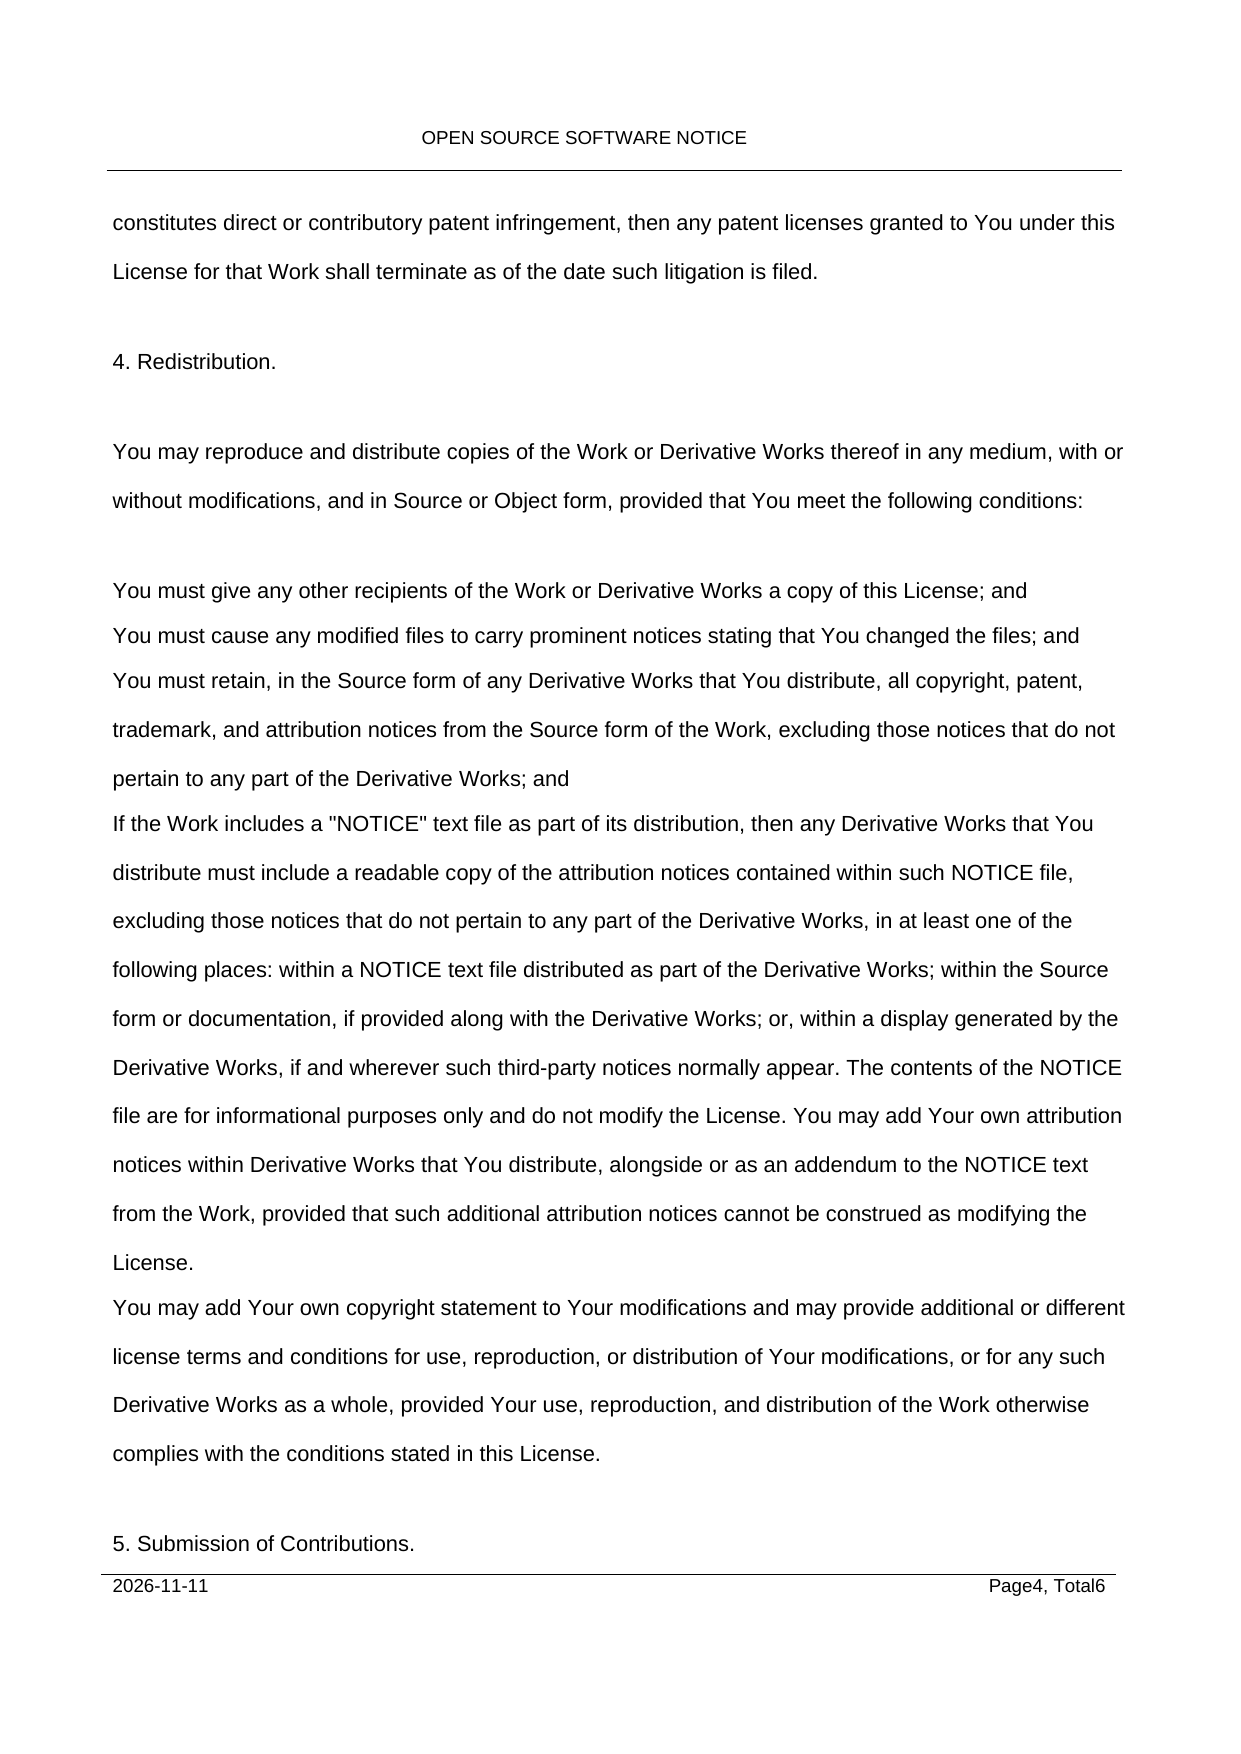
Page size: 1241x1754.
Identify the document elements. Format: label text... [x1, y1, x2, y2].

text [112, 206, 1128, 288]
text You may reproduce and distribute copies of the Work or Derivative Works thereof in any medium, with or without modifications, and in Source or Object form, provided that You meet the following conditions: [112, 436, 1128, 517]
text If the Work includes a "NOTICE" text file as part of its distribution, then any Derivative Works that You distribute must include a readable copy of the attribution notices contained within such NOTICE file, excluding those notices that do not pertain to any part of the Derivative Works, in at least one of the following places: within a NOTICE text file distributed as part of the Derivative Works; within the Source form or documentation, if provided along with the Derivative Works; or, within a display generated by the Derivative Works, if and wherever such third-party notices normally appear. The contents of the NOTICE file are for informational purposes only and do not modify the License. You may add Your own attribution notices within Derivative Works that You distribute, alongside or as an addendum to the NOTICE text from the Work, provided that such additional attribution notices cannot be construed as modifying the License. [112, 807, 1128, 1278]
text You may add Your own copyright statement to Your modifications and may provide additional or different license terms and conditions for use, reproduction, or distribution of Your modifications, or for any such Derivative Works as a whole, provided Your use, reproduction, and distribution of the Work otherwise complies with the conditions stated in this License. [112, 1291, 1128, 1470]
text You must cause any modified files to carry prominent notices stating that You changed the files; and [112, 619, 1128, 652]
text 4. Redistribution. [112, 345, 1128, 378]
text You must retain, in the Source form of any Derivative Works that You distribute, all copyright, patent, trademark, and attribution notices from the Source form of the Work, excluding those notices that do not pertain to any part of the Derivative Works; and [112, 665, 1128, 795]
text You must give any other recipients of the Work or Derivative Works a copy of this License; and [112, 574, 1128, 607]
text 5. Submission of Contributions. [112, 1528, 1128, 1560]
